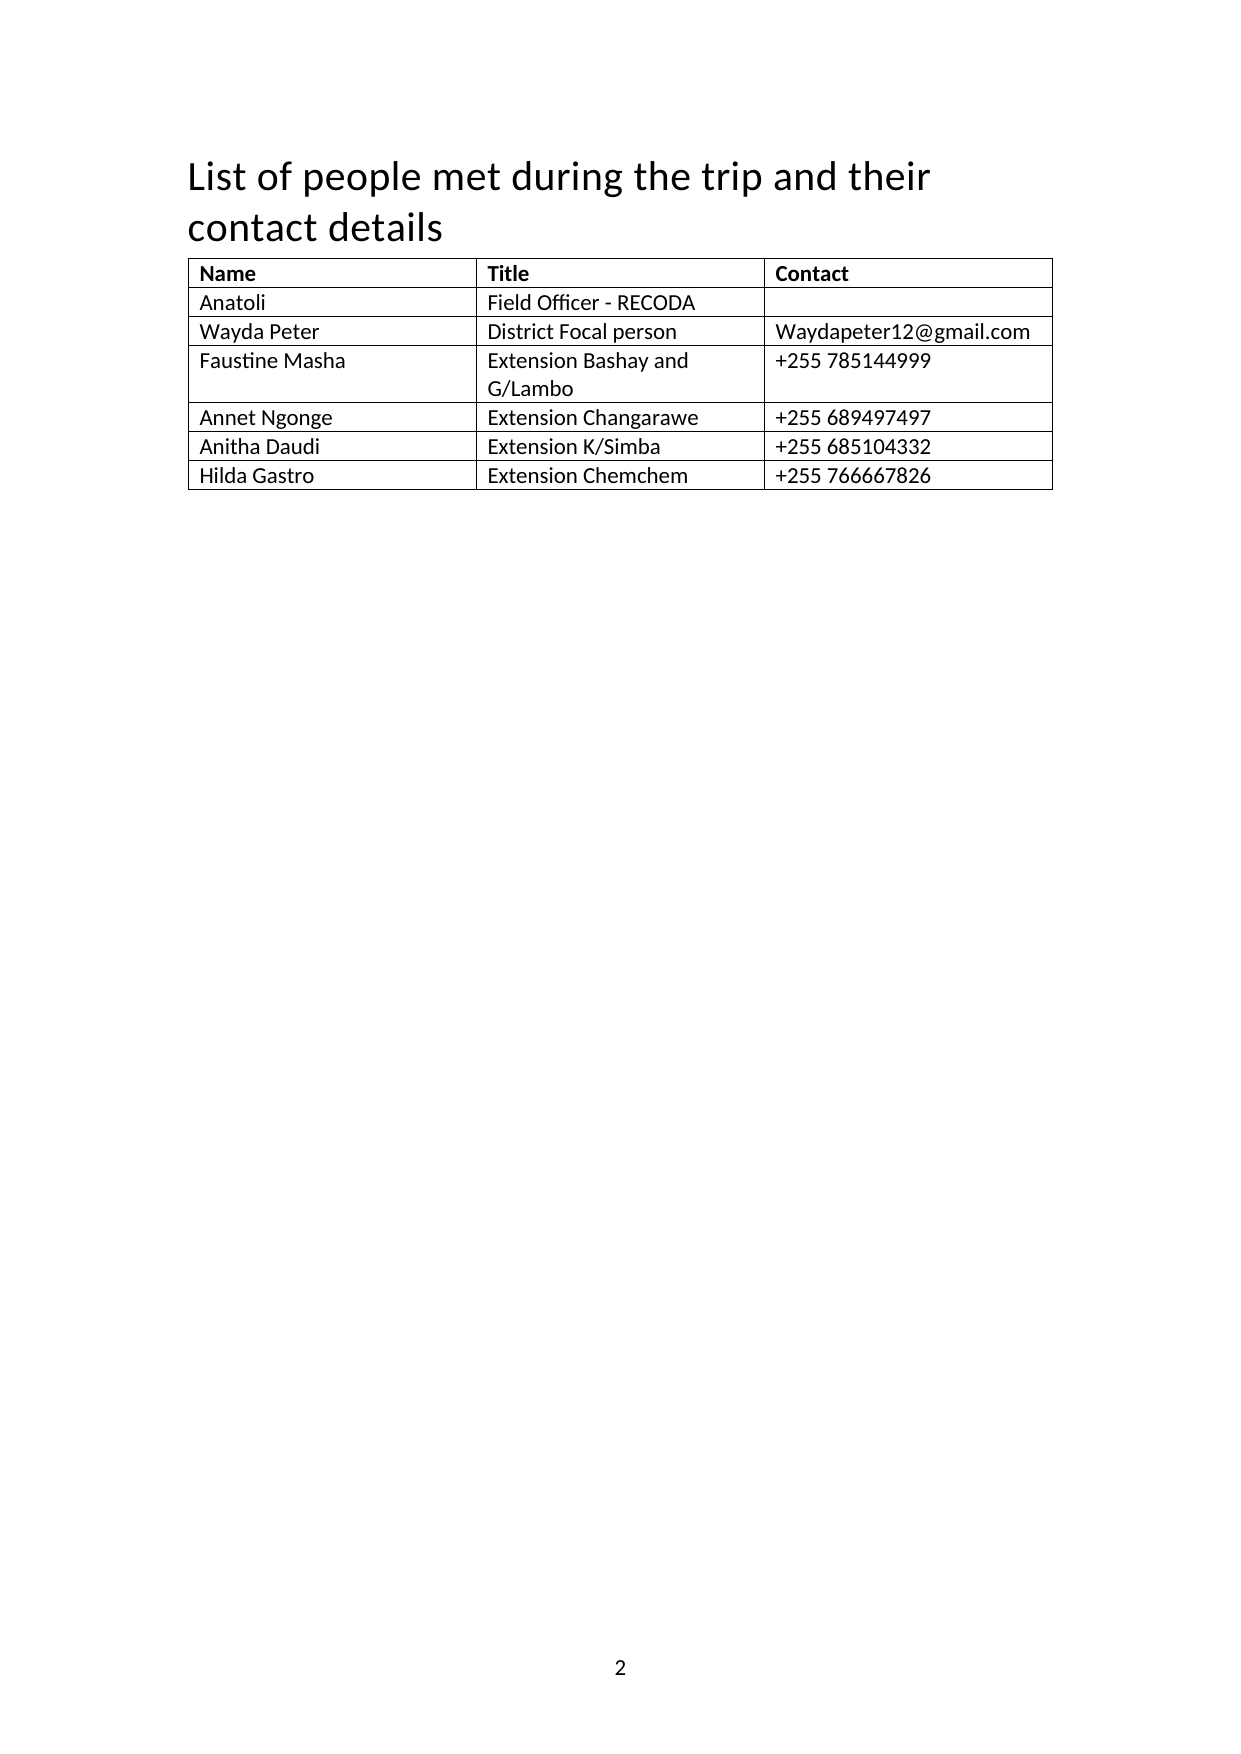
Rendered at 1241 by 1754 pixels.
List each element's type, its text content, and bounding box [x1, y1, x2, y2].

table_cell +255 689497497 [765, 403, 1052, 431]
table_cell Extension Changarawe [477, 403, 764, 431]
table_cell Field Officer - RECODA [477, 288, 764, 316]
table_cell Waydapeter12@gmail.com [765, 317, 1052, 345]
table_header Title [477, 259, 764, 287]
table_cell Anitha Daudi [189, 432, 476, 460]
table_cell Faustine Masha [189, 346, 476, 402]
subtitle List of people met during the trip and their contact details [187, 150, 1053, 252]
table_header Contact [765, 259, 1052, 287]
table_cell +255 785144999 [765, 346, 1052, 402]
table_cell District Focal person [477, 317, 764, 345]
table_cell [765, 288, 1052, 316]
table_cell Hilda Gastro [189, 461, 476, 489]
table_cell Wayda Peter [189, 317, 476, 345]
table_cell Extension Bashay and G/Lambo [477, 346, 764, 402]
table_cell +255 766667826 [765, 461, 1052, 489]
table_header Name [189, 259, 476, 287]
table_cell Anatoli [189, 288, 476, 316]
table_cell Annet Ngonge [189, 403, 476, 431]
table_cell Extension K/Simba [477, 432, 764, 460]
table_cell Extension Chemchem [477, 461, 764, 489]
table_cell +255 685104332 [765, 432, 1052, 460]
